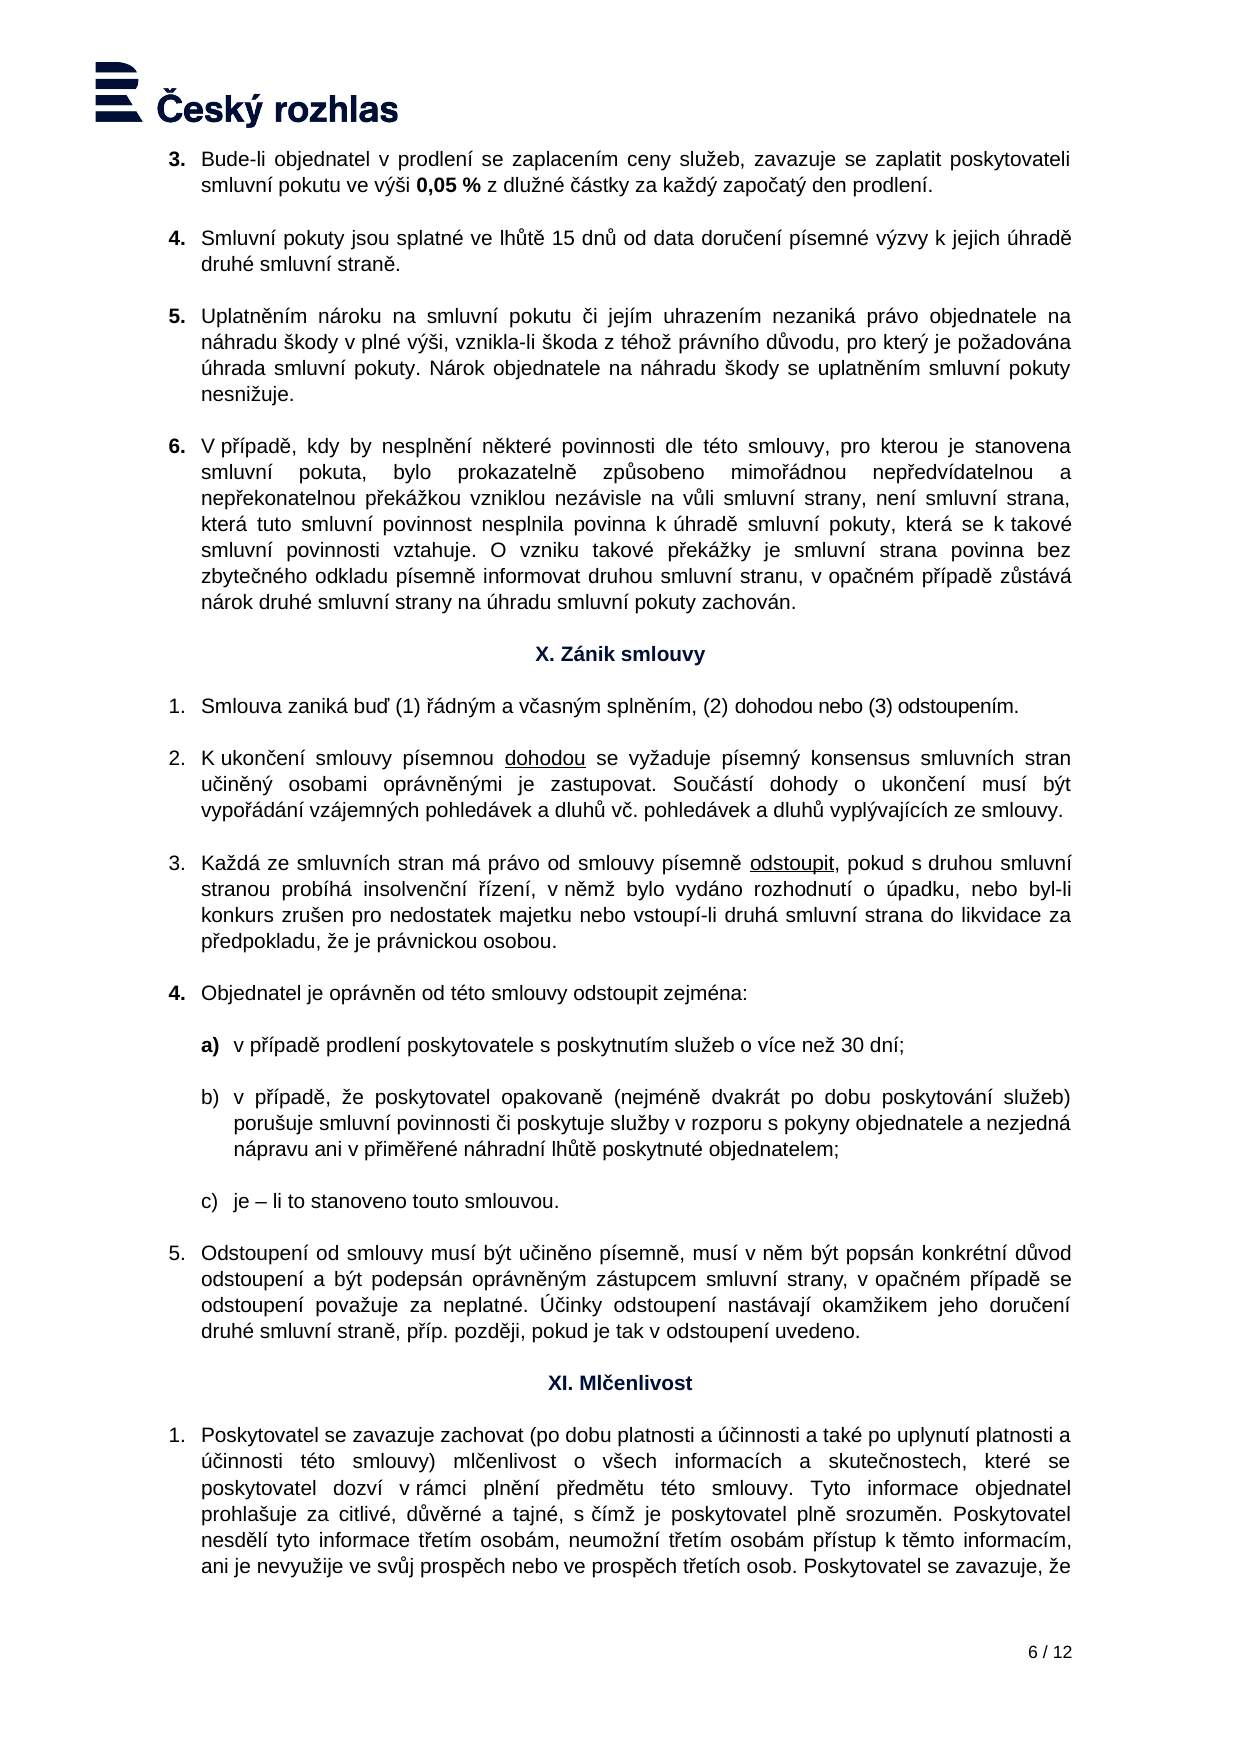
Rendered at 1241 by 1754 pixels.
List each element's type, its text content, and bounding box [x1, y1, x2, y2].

list K ukončení smlouvy písemnou dohodou se vyžaduje písemný konsensus smluvních stran učiněný osobami oprávněnými je zastupovat. Součástí dohody o ukončení musí být vypořádání vzájemných pohledávek a dluhů vč. pohledávek a dluhů vyplývajících ze smlouvy. [168, 745, 1072, 823]
list Odstoupení od smlouvy musí být učiněno písemně, musí v něm být popsán konkrétní důvod odstoupení a být podepsán oprávněným zástupcem smluvní strany, v opačném případě se odstoupení považuje za neplatné. Účinky odstoupení nastávají okamžikem jeho doručení druhé smluvní straně, příp. později, pokud je tak v odstoupení uvedeno. [168, 1240, 1072, 1344]
picture [95, 62, 398, 128]
list Uplatněním nároku na smluvní pokutu či jejím uhrazením nezaniká právo objednatele na náhradu škody v plné výši, vznikla-li škoda z téhož právního důvodu, pro který je požadována úhrada smluvní pokuty. Nárok objednatele na náhradu škody se uplatněním smluvní pokuty nesnižuje. [168, 302, 1072, 406]
list Smluvní pokuty jsou splatné ve lhůtě 15 dnů od data doručení písemné výzvy k jejich úhradě druhé smluvní straně. [168, 224, 1072, 276]
list v případě prodlení poskytovatele s poskytnutím služeb o více než 30 dní; [201, 1031, 1072, 1057]
list Objednatel je oprávněn od této smlouvy odstoupit zejména: [168, 979, 1072, 1005]
list V případě, kdy by nesplnění některé povinnosti dle této smlouvy, pro kterou je stanovena smluvní pokuta, bylo prokazatelně způsobeno mimořádnou nepředvídatelnou a nepřekonatelnou překážkou vzniklou nezávisle na vůli smluvní strany, není smluvní strana, která tuto smluvní povinnost nesplnila povinna k úhradě smluvní pokuty, která se k takové smluvní povinnosti vztahuje. O vzniku takové překážky je smluvní strana povinna bez zbytečného odkladu písemně informovat druhou smluvní stranu, v opačném případě zůstává nárok druhé smluvní strany na úhradu smluvní pokuty zachován. [168, 432, 1072, 615]
list v případě, že poskytovatel opakovaně (nejméně dvakrát po dobu poskytování služeb) porušuje smluvní povinnosti či poskytuje služby v rozporu s pokyny objednatele a nezjedná nápravu ani v přiměřené náhradní lhůtě poskytnuté objednatelem; [201, 1083, 1072, 1162]
list je – li to stanoveno touto smlouvou. [201, 1188, 1072, 1214]
list Smlouva zaniká buď (1) řádným a včasným splněním, (2) dohodou nebo (3) odstoupením. [168, 693, 1072, 719]
list Každá ze smluvních stran má právo od smlouvy písemně odstoupit, pokud s druhou smluvní stranou probíhá insolvenční řízení, v němž bylo vydáno rozhodnutí o úpadku, nebo byl-li konkurs zrušen pro nedostatek majetku nebo vstoupí-li druhá smluvní strana do likvidace za předpokladu, že je právnickou osobou. [168, 849, 1072, 953]
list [168, 1422, 1072, 1578]
list Bude-li objednatel v prodlení se zaplacením ceny služeb, zavazuje se zaplatit poskytovateli smluvní pokutu ve výši 0,05 % z dlužné částky za každý započatý den prodlení. [168, 146, 1072, 198]
subtitle Zánik smlouvy [168, 641, 1072, 667]
subtitle Mlčenlivost [168, 1370, 1072, 1396]
